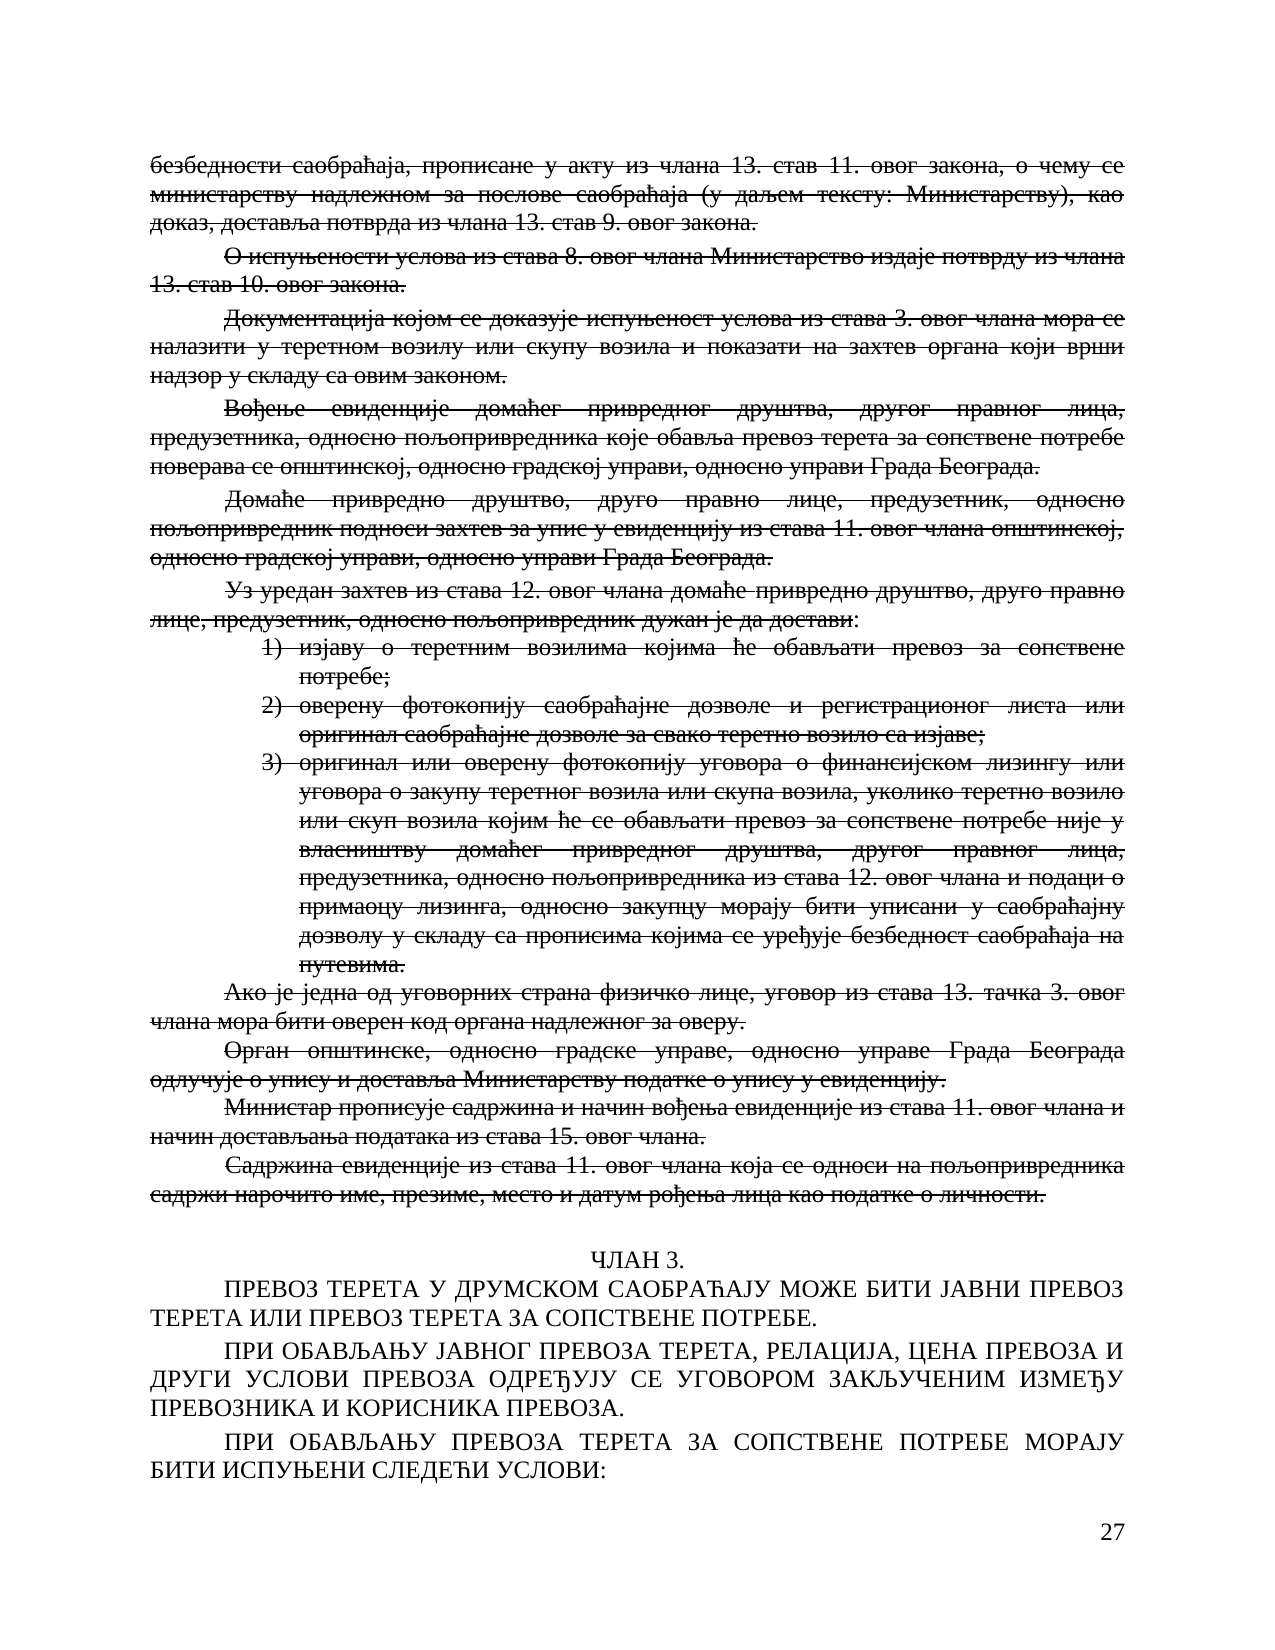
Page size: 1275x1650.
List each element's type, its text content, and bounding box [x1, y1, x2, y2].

list оверену фотокопију саобраћајне дозволе и регистрационог листа или оригинал саобраћајне дозволе за свако теретно возило са изјаве; [261, 707, 1125, 747]
text Документација којом се доказујe испуњеност услова из става 3. овог члана мора се налазити у теретном возилу или скупу возила и показати на захтев органа који врши надзор у складу са овим законом. [150, 303, 1125, 347]
text Вођење евиденције домаћег привредног друштва, другог правног лица, предузетника, односно пољопривредника које обавља превоз терета за сопствене потребе поверава се општинској, односно градској управи, односно управи Града Београда. [150, 393, 1125, 438]
text Уз уредан захтев из става 12. овог члана домаће привредно друштво, друго правно лице, предузетник, односно пољопривредник дужан је да достави: [150, 575, 1125, 632]
text О испуњености услова из става 8. овог члана Министарство издаје потврду из члана 13. став 10. овог закона. [150, 241, 1125, 298]
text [150, 167, 1125, 236]
text Домаће привредно друштво, друго правно лице, предузетник, односно пољопривредник подноси захтев за упис у евиденцију из става 11. овог члана општинској, односно градској управи, односно управи Града Београда. [150, 484, 1125, 570]
text Вођење евиденције домаћег привредног друштва, другог правног лица, предузетника, односно пољопривредника које обавља превоз терета за сопствене потребе поверава се општинској, односно градској управи, односно управи Града Београда. [150, 439, 1125, 480]
text Министар прописује садржина и начин вођења евиденције из става 11. овог члана и начин достављања података из става 15. овог члана. [150, 1092, 1125, 1150]
text Ако је једна од уговорних страна физичко лице, уговор из става 13. тачка 3. овог члана мора бити оверен код органа надлежног за оверу. [150, 977, 1125, 1035]
text Садржина евиденције из става 11. овог члана која се односи на пољопривредника садржи нарочито име, презиме, место и датум рођења лица као податке о личности. [150, 1150, 1125, 1207]
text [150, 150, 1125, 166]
list оверену фотокопију саобраћајне дозволе и регистрационог листа или оригинал саобраћајне дозволе за свако теретно возило са изјаве; [261, 690, 1125, 706]
text Документација којом се доказујe испуњеност услова из става 3. овог члана мора се налазити у теретном возилу или скупу возила и показати на захтев органа који врши надзор у складу са овим законом. [150, 348, 1125, 389]
text ПРИ ОБАВЉАЊУ ПРЕВОЗА ТЕРЕТА ЗА СОПСТВЕНЕ ПОТРЕБЕ МОРАЈУ БИТИ ИСПУЊЕНИ СЛЕДЕЋИ УСЛОВИ: [150, 1427, 1125, 1484]
text ПРЕВОЗ ТЕРЕТА У ДРУМСКОМ САОБРАЋАЈУ МОЖЕ БИТИ ЈАВНИ ПРЕВОЗ ТЕРЕТА ИЛИ ПРЕВОЗ ТЕРЕТА ЗА СОПСТВЕНЕ ПОТРЕБЕ. [150, 1274, 1125, 1331]
list ЧЛАН 3. [150, 1245, 1125, 1274]
list оригинал или оверену фотокопију уговора о финансијском лизингу или уговора о закупу теретног возила или скупа возила, уколико теретно возило или скуп возила којим ће се обављати превоз за сопствене потребе није у власништву домаћег привредног друштва, другог правног лица, предузетника, односно пољопривредника из става 12. овог члана и подаци о примаоцу лизинга, односно закупцу морају бити уписани у саобраћајну дозволу у складу са прописима којима се уређује безбедност саобраћаја на путевима. [261, 764, 1125, 977]
list изјаву о теретним возилима којима ће обављати превоз за сопствене потребе; [261, 649, 1125, 690]
text Орган општинске, односно градске управе, односно управе Града Београда одлучује о упису и доставља Министарству податке о упису у евиденцију. [150, 1035, 1125, 1092]
list изјаву о теретним возилима којима ће обављати превоз за сопствене потребе; [261, 632, 1125, 648]
text ПРИ ОБАВЉАЊУ ЈАВНОГ ПРЕВОЗА ТЕРЕТА, РЕЛАЦИЈА, ЦЕНА ПРЕВОЗА И ДРУГИ УСЛОВИ ПРЕВОЗА ОДРЕЂУЈУ СЕ УГОВОРОМ ЗАКЉУЧЕНИМ ИЗМЕЂУ ПРЕВОЗНИКА И КОРИСНИКА ПРЕВОЗА. [150, 1336, 1125, 1422]
